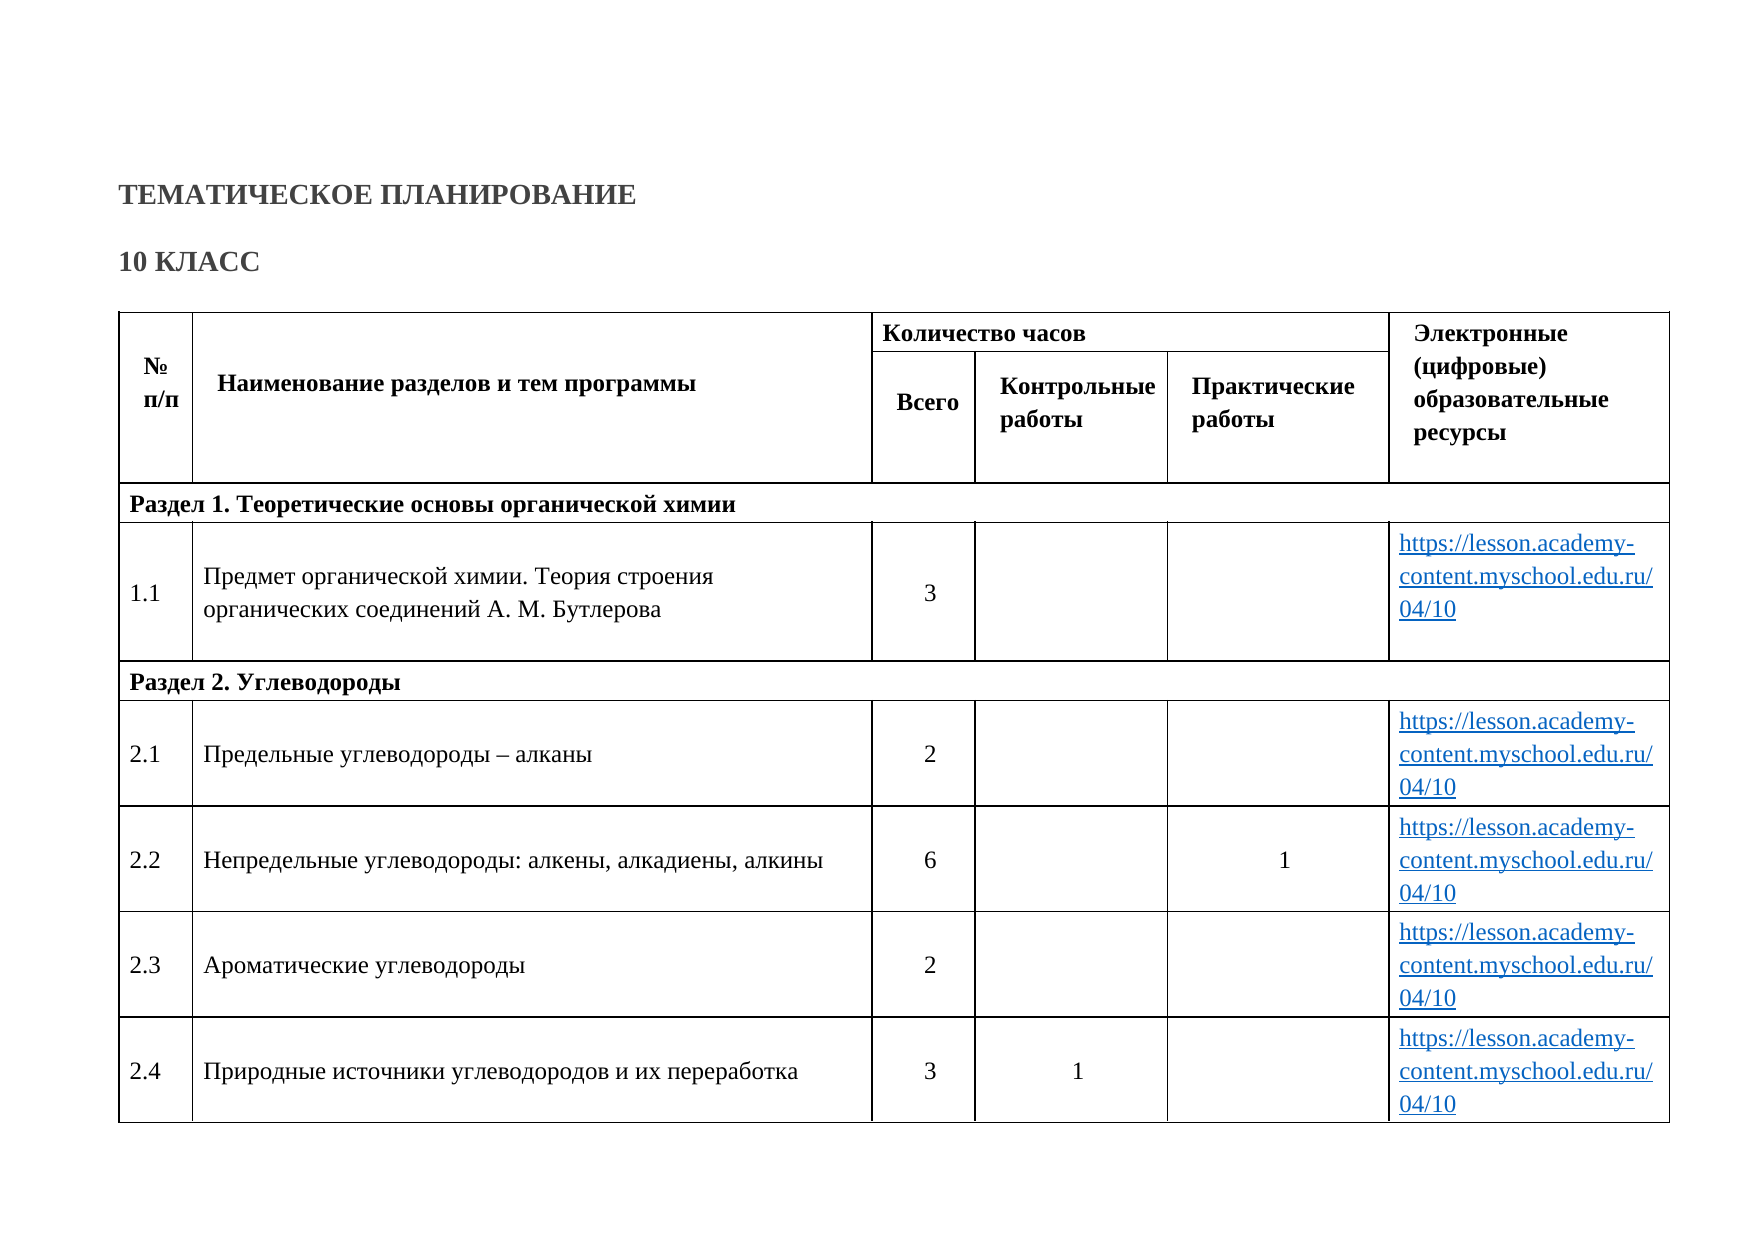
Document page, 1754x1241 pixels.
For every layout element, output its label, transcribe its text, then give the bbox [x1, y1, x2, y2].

table_cell Природные источники углеводородов и их переработка [193, 1018, 871, 1121]
table_cell 2 [873, 701, 974, 805]
table_cell 2.4 [120, 1018, 192, 1121]
table_cell 1 [1168, 807, 1388, 911]
table_header № п/п [120, 313, 192, 482]
table_cell [1168, 912, 1388, 1016]
text ТЕМАТИЧЕСКОЕ ПЛАНИРОВАНИЕ [118, 177, 1636, 211]
table_cell 2 [873, 912, 974, 1016]
table_cell https://lesson.academy-content.myschool.edu.ru/04/10 [1390, 523, 1669, 660]
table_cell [1390, 1018, 1669, 1121]
table_cell https://lesson.academy-content.myschool.edu.ru/04/10 [1390, 807, 1669, 911]
table_cell https://lesson.academy-content.myschool.edu.ru/04/10 [1390, 701, 1669, 805]
table_cell 1.1 [120, 523, 192, 660]
table_header Количество часов [873, 313, 1388, 351]
table_cell [1168, 523, 1388, 660]
table_cell Всего [873, 352, 974, 482]
table_header Наименование разделов и тем программы [193, 313, 871, 482]
table_cell Непредельные углеводороды: алкены, алкадиены, алкины [193, 807, 871, 911]
table_cell Практические работы [1168, 352, 1388, 482]
table_cell [976, 807, 1167, 911]
table_cell [976, 701, 1167, 805]
table_header Электронные (цифровые) образовательные ресурсы [1390, 313, 1669, 482]
table_cell 2.1 [120, 701, 192, 805]
table_cell Раздел 1. Теоретические основы органической химии [120, 484, 1669, 521]
table_cell [976, 912, 1167, 1016]
table_cell Предельные углеводороды – алканы [193, 701, 871, 805]
table_cell [1168, 701, 1388, 805]
table_cell 6 [873, 807, 974, 911]
table_cell 1 [976, 1018, 1167, 1121]
table_cell Раздел 2. Углеводороды [120, 662, 1669, 700]
table_cell Ароматические углеводороды [193, 912, 871, 1016]
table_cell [1390, 912, 1669, 1016]
table_cell Контрольные работы [976, 352, 1167, 482]
table_cell [976, 523, 1167, 660]
text 10 КЛАСС [118, 244, 1636, 278]
table_cell 2.3 [120, 912, 192, 1016]
table_cell 3 [873, 523, 974, 660]
table_cell Предмет органической химии. Теория строения органических соединений А. М. Бутлерова [193, 523, 871, 660]
table_cell [1168, 1018, 1388, 1121]
table_cell 2.2 [120, 807, 192, 911]
table_cell 3 [873, 1018, 974, 1121]
